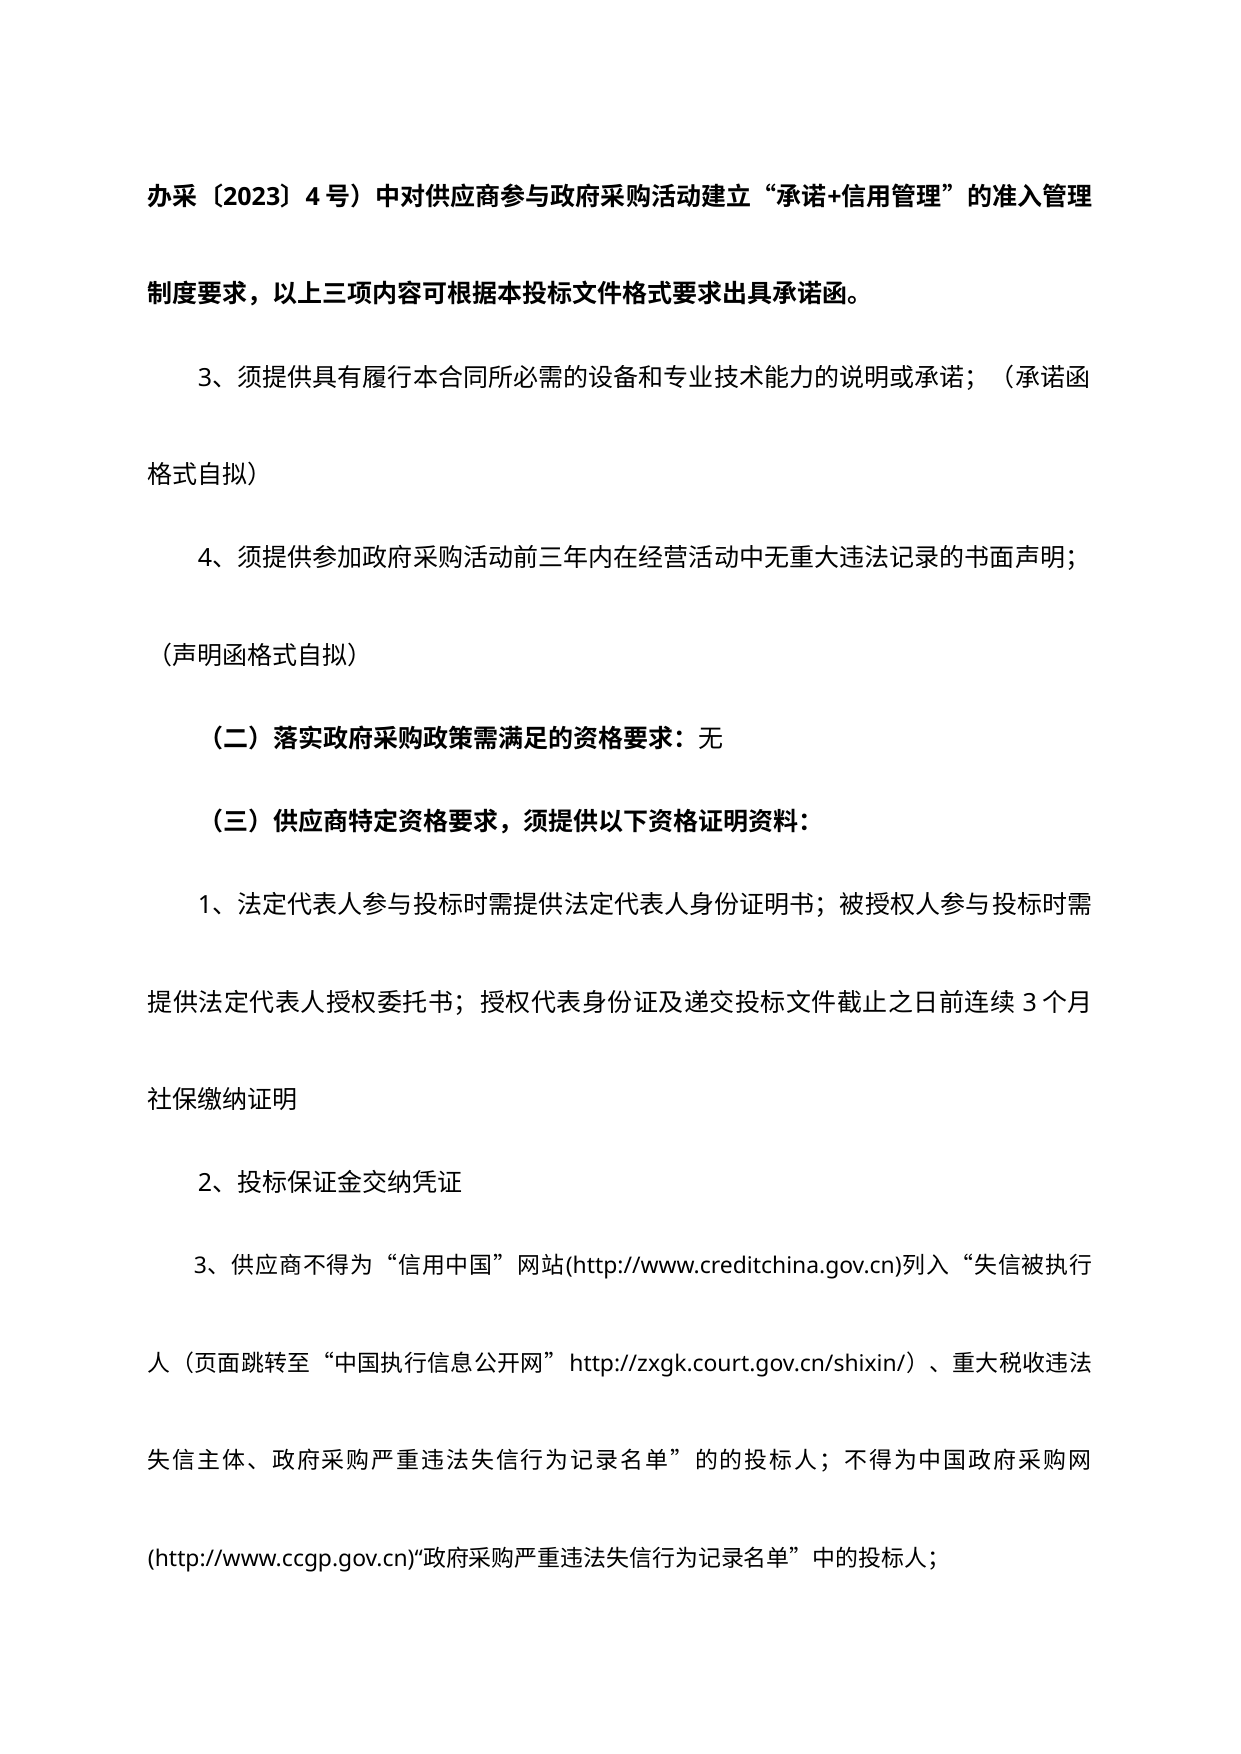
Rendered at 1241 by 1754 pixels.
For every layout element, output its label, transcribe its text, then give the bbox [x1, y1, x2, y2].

text 3、供应商不得为“信用中国”网站(http://www.creditchina.gov.cn)列入“失信被执行人（页面跳转至“中国执行信息公开网”http://zxgk.court.gov.cn/shixin/）、重大税收违法失信主体、政府采购严重违法失信行为记录名单”的的投标人；不得为中国政府采购网(http://www.ccgp.gov.cn)“政府采购严重违法失信行为记录名单”中的投标人； [148, 1231, 1093, 1589]
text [148, 162, 1093, 324]
list 3、须提供具有履行本合同所必需的设备和专业技术能力的说明或承诺；（承诺函格式自拟） [148, 343, 1093, 505]
text （三）供应商特定资格要求，须提供以下资格证明资料： [148, 787, 1093, 852]
text 2、投标保证金交纳凭证 [148, 1148, 1093, 1213]
text 1、法定代表人参与投标时需提供法定代表人身份证明书；被授权人参与投标时需提供法定代表人授权委托书；授权代表身份证及递交投标文件截止之日前连续3个月社保缴纳证明 [148, 870, 1093, 1130]
text （二）落实政府采购政策需满足的资格要求：无 [148, 704, 1093, 769]
list 4、须提供参加政府采购活动前三年内在经营活动中无重大违法记录的书面声明；（声明函格式自拟） [148, 523, 1093, 686]
